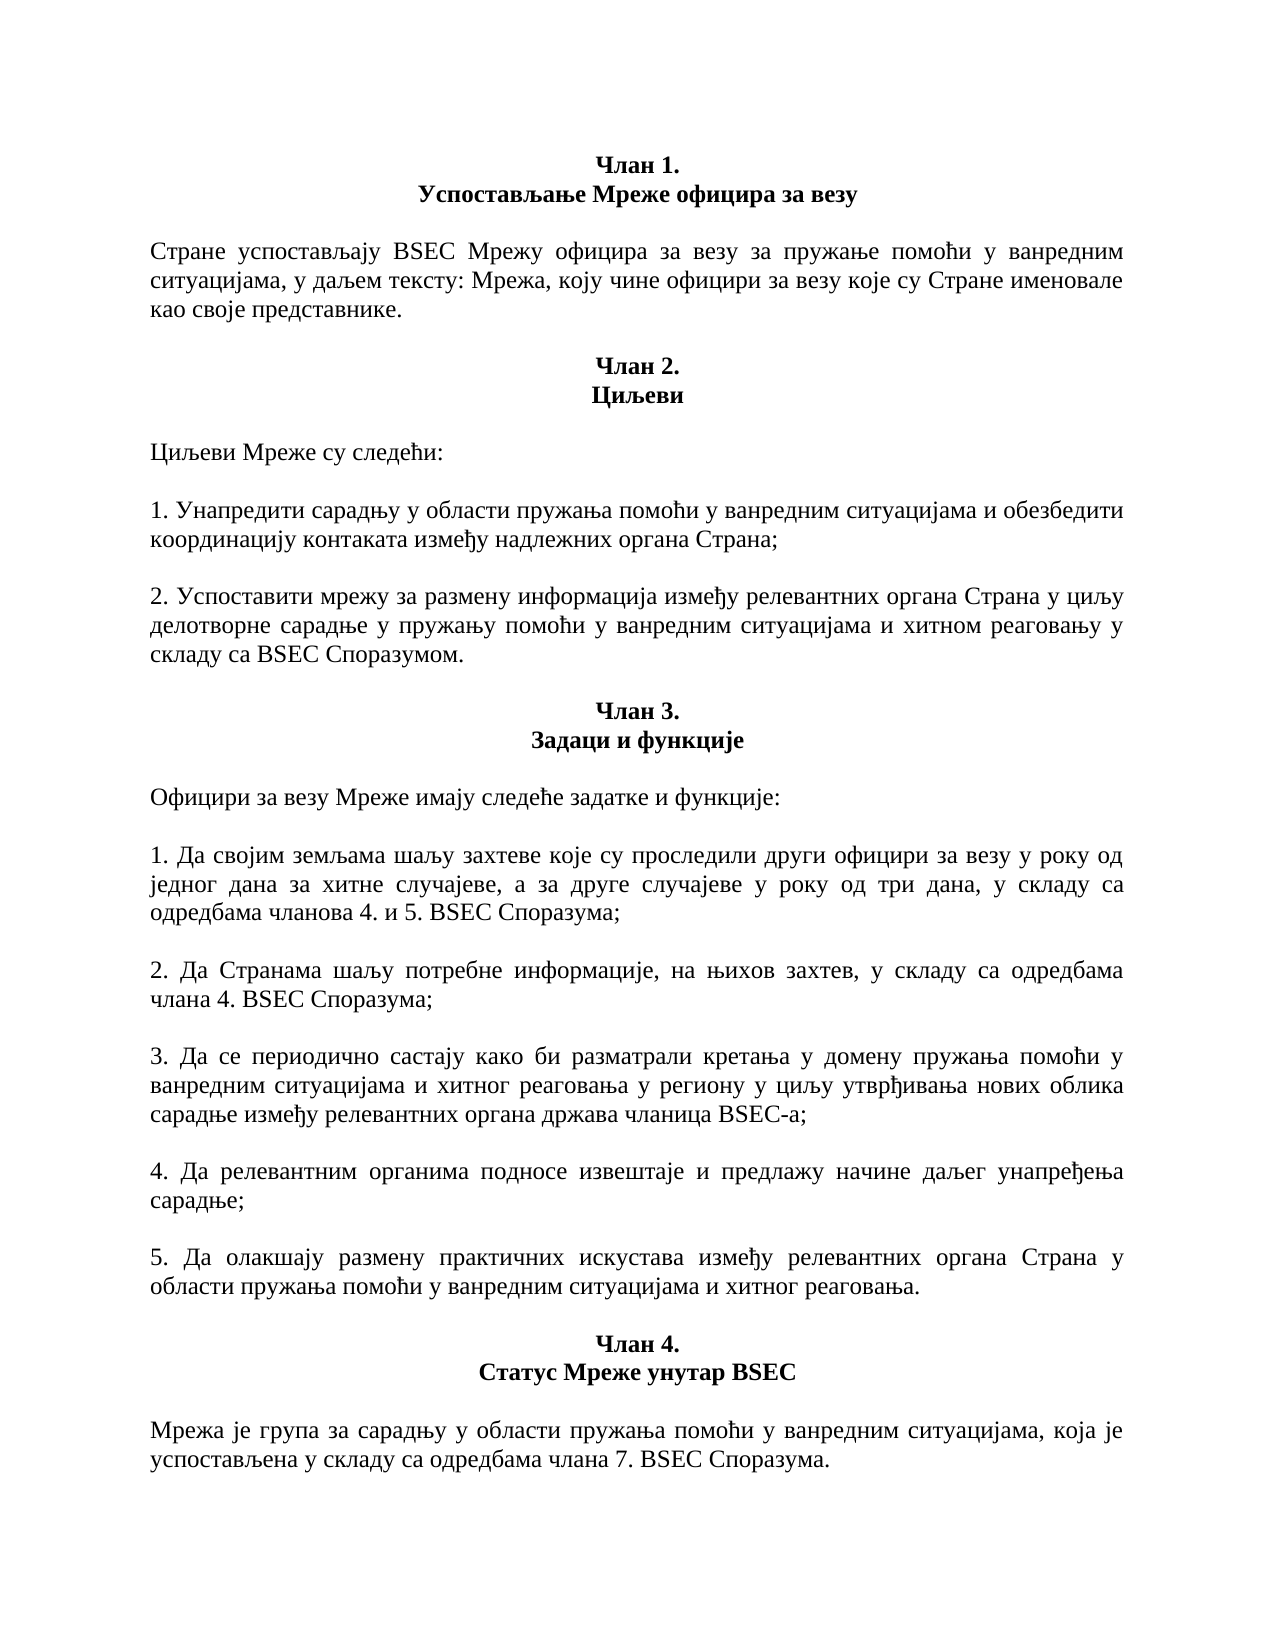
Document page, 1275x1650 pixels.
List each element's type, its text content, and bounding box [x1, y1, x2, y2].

text Члан 3. [150, 696, 1125, 725]
text Стране успостављају BSEC Мрежу официра за везу за пружање помоћи у ванредним ситуацијама, у даљем тексту: Мрежа, коју чине официри за везу које су Стране именовале као своје представнике. [150, 236, 1125, 322]
text 2. Успоставити мрежу за размену информација између релевантних органа Страна у циљу делотворне сарадње у пружању помоћи у ванредним ситуацијама и хитном реаговању у складу са BSEC Споразумом. [150, 581, 1125, 667]
text Задаци и функције [150, 725, 1125, 754]
text Циљеви Мреже су следећи: [150, 437, 1125, 466]
text Мрежа је група за сарадњу у области пружања помоћи у ванредним ситуацијама, која је успостављена у складу са одредбама члана 7. BSEC Споразума. [150, 1415, 1125, 1472]
text Успостављање Мреже официра за везу [150, 179, 1125, 207]
text 3. Да се периодично састају како би разматрали кретања у домену пружања помоћи у ванредним ситуацијама и хитног реаговања у региону у циљу утврђивања нових облика сарадње између релевантних органа држава чланица BSEC-а; [150, 1041, 1125, 1127]
text Члан 4. [150, 1329, 1125, 1357]
text 4. Да релевантним органима подносе извештаје и предлажу начине даљег унапређења сарадње; [150, 1156, 1125, 1214]
text 1. Унапредити сарадњу у области пружања помоћи у ванредним ситуацијама и обезбедити координацију контаката између надлежних органа Страна; [150, 495, 1125, 552]
text 1. Да својим земљама шаљу захтеве које су проследили други официри за везу у року од једног дана за хитне случајеве, а за друге случајеве у року од три дана, у складу са одредбама чланова 4. и 5. BSEC Споразума; [150, 840, 1125, 926]
text Члан 1. [150, 150, 1125, 179]
text Члан 2. [150, 351, 1125, 380]
text 2. Да Странама шаљу потребне информације, на њихов захтев, у складу са одредбама члана 4. BSEC Споразума; [150, 955, 1125, 1012]
text Статус Мреже унутар BSEC [150, 1357, 1125, 1386]
text Циљеви [150, 380, 1125, 409]
text 5. Да олакшају размену практичних искустава између релевантних органа Страна у области пружања помоћи у ванредним ситуацијама и хитног реаговања. [150, 1242, 1125, 1300]
text Официри за везу Мреже имају следеће задатке и функције: [150, 782, 1125, 811]
